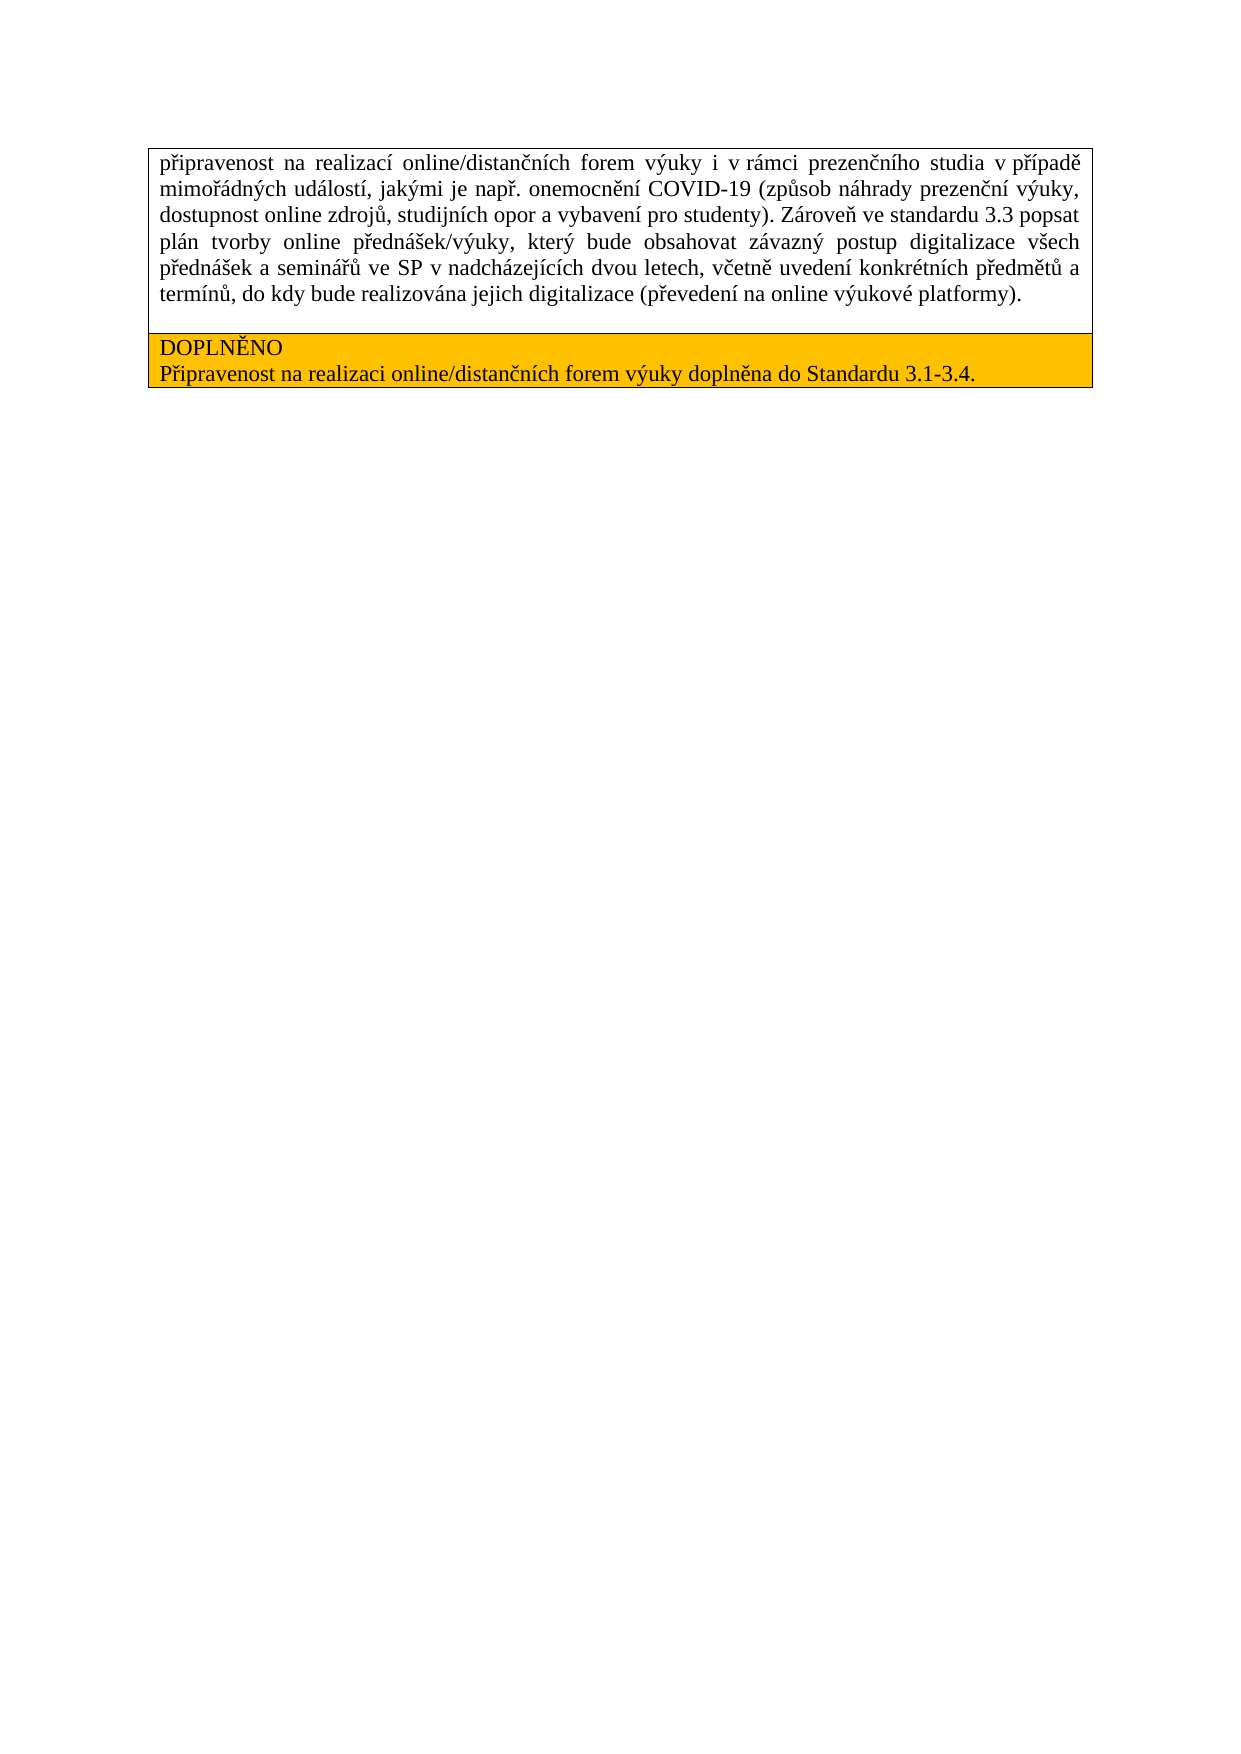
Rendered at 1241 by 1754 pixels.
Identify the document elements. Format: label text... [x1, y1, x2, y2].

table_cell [149, 149, 1092, 333]
table_cell DOPLNĚNO Připravenost na realizaci online/distančních forem výuky doplněna do Standardu 3.1-3.4. [149, 334, 1092, 387]
